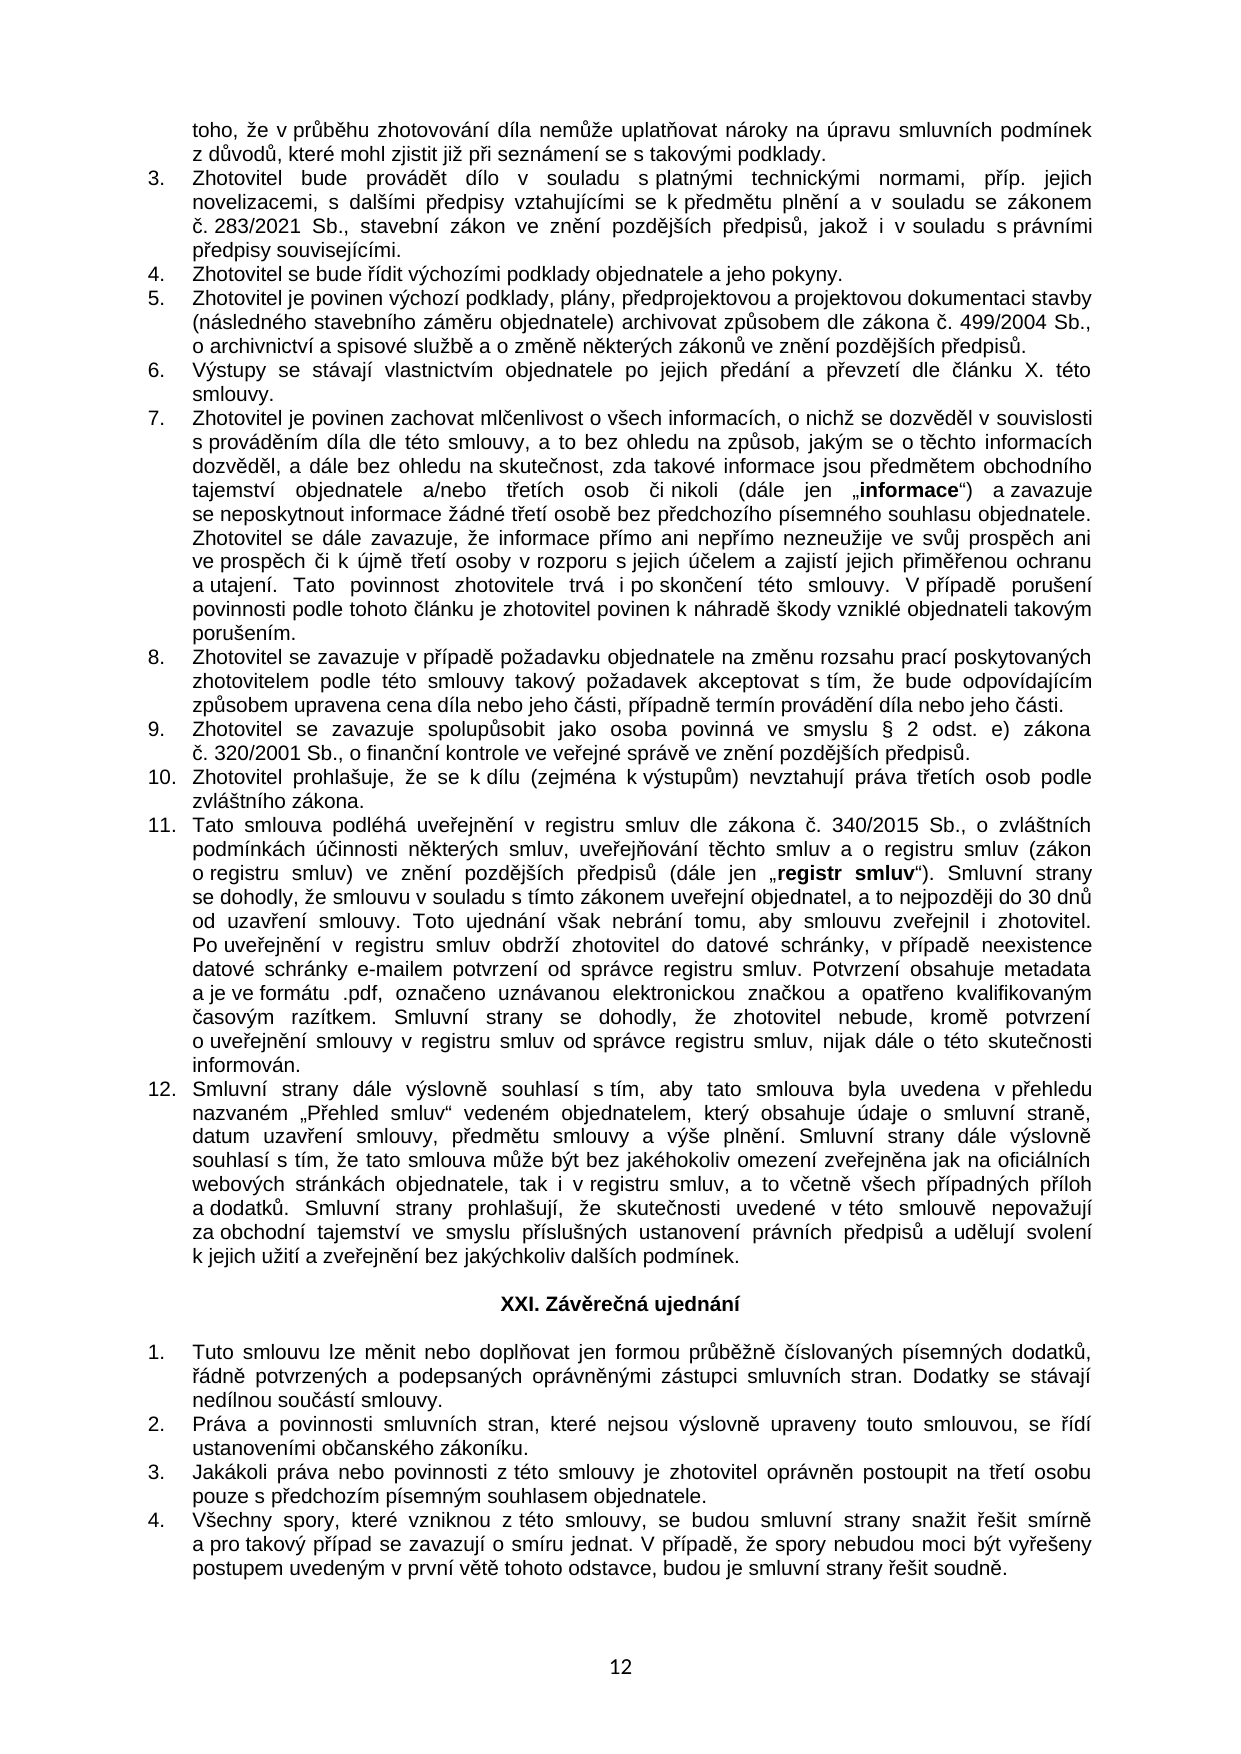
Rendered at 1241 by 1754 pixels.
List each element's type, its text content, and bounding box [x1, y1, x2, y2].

list Zhotovitel se zavazuje v případě požadavku objednatele na změnu rozsahu prací poskytovaných zhotovitelem podle této smlouvy takový požadavek akceptovat s tím, že bude odpovídajícím způsobem upravena cena díla nebo jeho části, případně termín provádění díla nebo jeho části. [148, 645, 1092, 717]
list Jakákoli práva nebo povinnosti z této smlouvy je zhotovitel oprávněn postoupit na třetí osobu pouze s předchozím písemným souhlasem objednatele. [148, 1460, 1092, 1508]
list Smluvní strany dále výslovně souhlasí s tím, aby tato smlouva byla uvedena v přehledu nazvaném „Přehled smluv“ vedeném objednatelem, který obsahuje údaje o smluvní straně, datum uzavření smlouvy, předmětu smlouvy a výše plnění. Smluvní strany dále výslovně souhlasí s tím, že tato smlouva může být bez jakéhokoliv omezení zveřejněna jak na oficiálních webových stránkách objednatele, tak i v registru smluv, a to včetně všech případných příloh a dodatků. Smluvní strany prohlašují, že skutečnosti uvedené v této smlouvě nepovažují za obchodní tajemství ve smyslu příslušných ustanovení právních předpisů a udělují svolení k jejich užití a zveřejnění bez jakýchkoliv dalších podmínek. [148, 1076, 1092, 1268]
list Výstupy se stávají vlastnictvím objednatele po jejich předání a převzetí dle článku X. této smlouvy. [148, 358, 1092, 406]
list Tuto smlouvu lze měnit nebo doplňovat jen formou průběžně číslovaných písemných dodatků, řádně potvrzených a podepsaných oprávněnými zástupci smluvních stran. Dodatky se stávají nedílnou součástí smlouvy. [148, 1340, 1092, 1412]
list Zhotovitel je povinen výchozí podklady, plány, předprojektovou a projektovou dokumentaci stavby (následného stavebního záměru objednatele) archivovat způsobem dle zákona č. 499/2004 Sb., o archivnictví a spisové službě a o změně některých zákonů ve znění pozdějších předpisů. [148, 286, 1092, 358]
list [148, 118, 1092, 166]
list Zhotovitel se bude řídit výchozími podklady objednatele a jeho pokyny. [148, 262, 1092, 286]
list Zhotovitel prohlašuje, že se k dílu (zejména k výstupům) nevztahují práva třetích osob podle zvláštního zákona. [148, 765, 1092, 813]
text XXI. Závěrečná ujednání [148, 1292, 1092, 1316]
list Zhotovitel je povinen zachovat mlčenlivost o všech informacích, o nichž se dozvěděl v souvislosti s prováděním díla dle této smlouvy, a to bez ohledu na způsob, jakým se o těchto informacích dozvěděl, a dále bez ohledu na skutečnost, zda takové informace jsou předmětem obchodního tajemství objednatele a/nebo třetích osob či nikoli (dále jen „informace“) a zavazuje se neposkytnout informace žádné třetí osobě bez předchozího písemného souhlasu objednatele. Zhotovitel se dále zavazuje, že informace přímo ani nepřímo nezneužije ve svůj prospěch ani ve prospěch či k újmě třetí osoby v rozporu s jejich účelem a zajistí jejich přiměřenou ochranu a utajení. Tato povinnost zhotovitele trvá i po skončení této smlouvy. V případě porušení povinnosti podle tohoto článku je zhotovitel povinen k náhradě škody vzniklé objednateli takovým porušením. [148, 406, 1092, 645]
list Práva a povinnosti smluvních stran, které nejsou výslovně upraveny touto smlouvou, se řídí ustanoveními občanského zákoníku. [148, 1412, 1092, 1460]
list Zhotovitel bude provádět dílo v souladu s platnými technickými normami, příp. jejich novelizacemi, s dalšími předpisy vztahujícími se k předmětu plnění a v souladu se zákonem č. 283/2021 Sb., stavební zákon ve znění pozdějších předpisů, jakož i v souladu s právními předpisy souvisejícími. [148, 166, 1092, 262]
list Tato smlouva podléhá uveřejnění v registru smluv dle zákona č. 340/2015 Sb., o zvláštních podmínkách účinnosti některých smluv, uveřejňování těchto smluv a o registru smluv (zákon o registru smluv) ve znění pozdějších předpisů (dále jen „registr smluv“). Smluvní strany se dohodly, že smlouvu v souladu s tímto zákonem uveřejní objednatel, a to nejpozději do 30 dnů od uzavření smlouvy. Toto ujednání však nebrání tomu, aby smlouvu zveřejnil i zhotovitel. Po uveřejnění v registru smluv obdrží zhotovitel do datové schránky, v případě neexistence datové schránky e-mailem potvrzení od správce registru smluv. Potvrzení obsahuje metadata a je ve formátu .pdf, označeno uznávanou elektronickou značkou a opatřeno kvalifikovaným časovým razítkem. Smluvní strany se dohodly, že zhotovitel nebude, kromě potvrzení o uveřejnění smlouvy v registru smluv od správce registru smluv, nijak dále o této skutečnosti informován. [148, 813, 1092, 1076]
list Zhotovitel se zavazuje spolupůsobit jako osoba povinná ve smyslu § 2 odst. e) zákona č. 320/2001 Sb., o finanční kontrole ve veřejné správě ve znění pozdějších předpisů. [148, 717, 1092, 765]
list Všechny spory, které vzniknou z této smlouvy, se budou smluvní strany snažit řešit smírně a pro takový případ se zavazují o smíru jednat. V případě, že spory nebudou moci být vyřešeny postupem uvedeným v první větě tohoto odstavce, budou je smluvní strany řešit soudně. [148, 1508, 1092, 1579]
